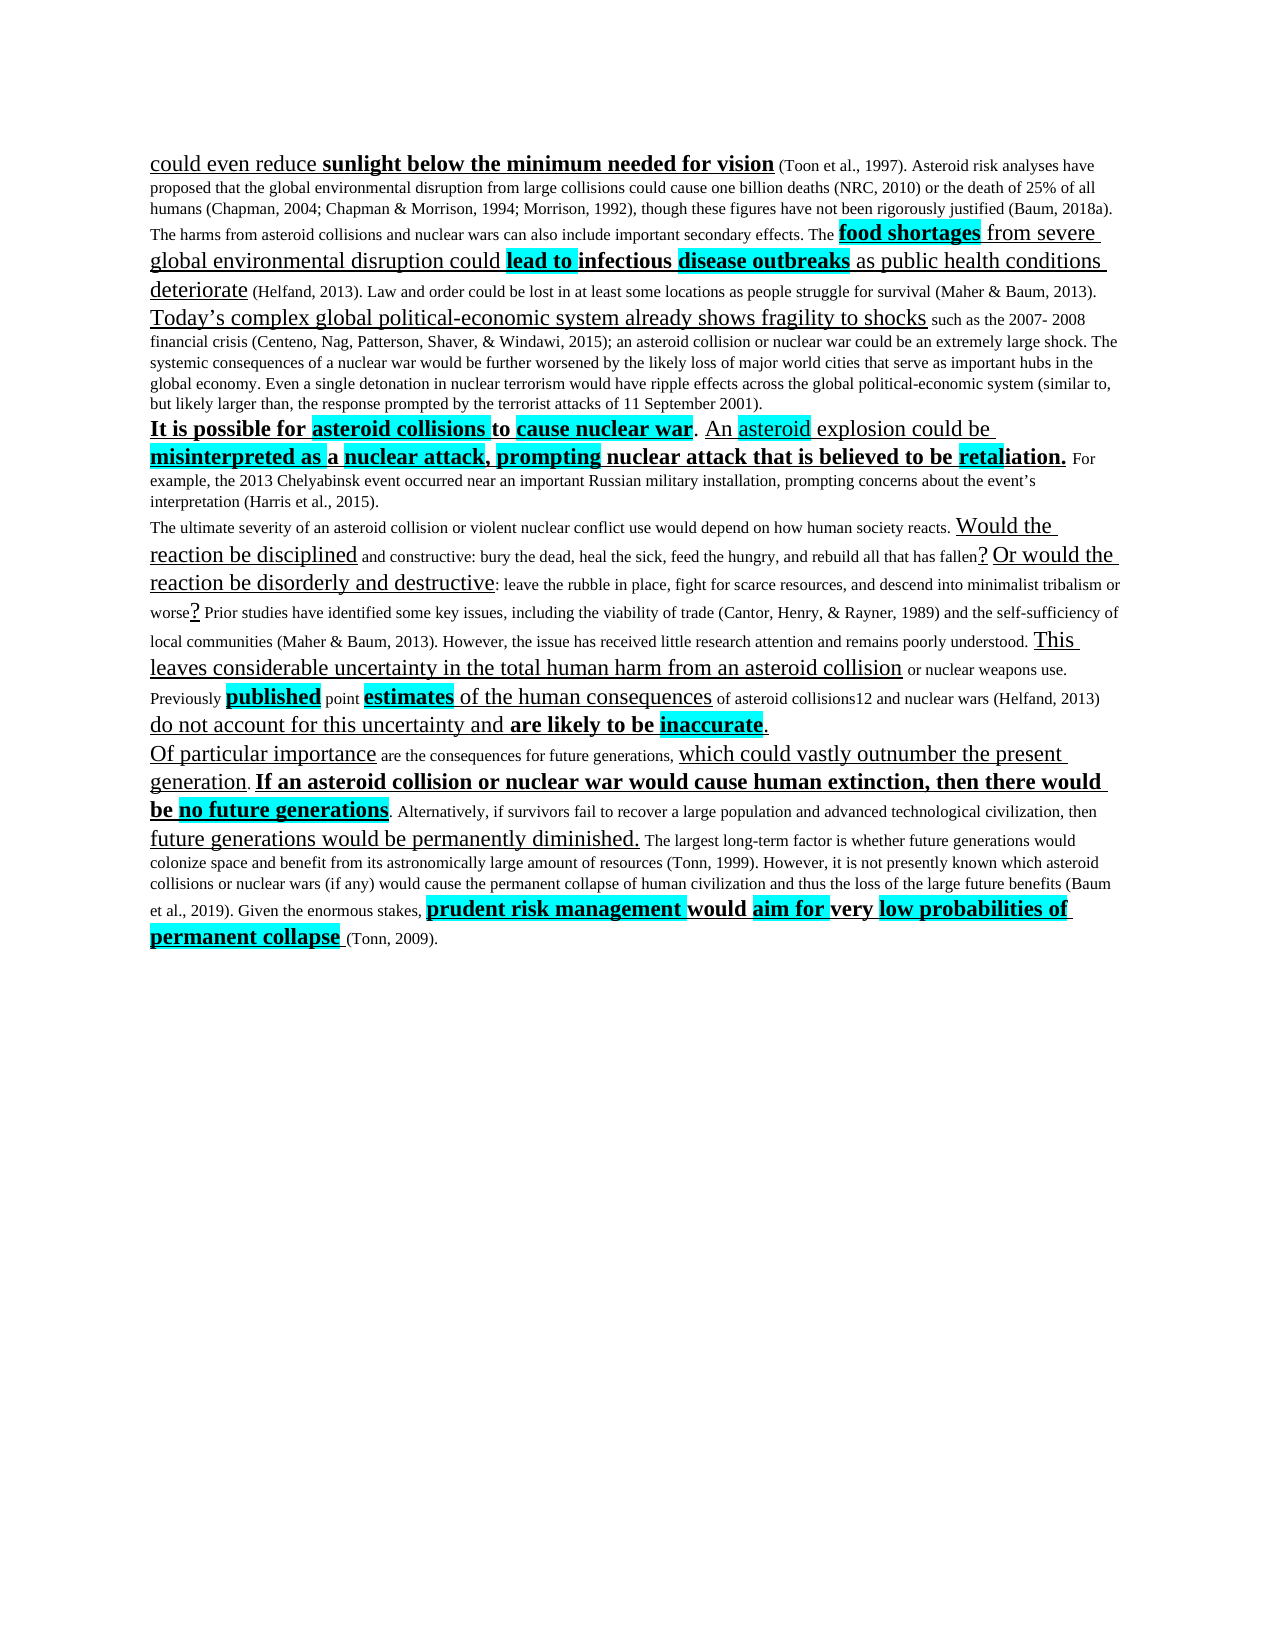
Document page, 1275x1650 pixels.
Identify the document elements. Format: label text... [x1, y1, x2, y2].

text The ultimate severity of an asteroid collision or violent nuclear conflict use would depend on how human society reacts. Would the reaction be disciplined and constructive: bury the dead, heal the sick, feed the hungry, and rebuild all that has fallen? Or would the reaction be disorderly and destructive: leave the rubble in place, fight for scarce resources, and descend into minimalist tribalism or worse? Prior studies have identified some key issues, including the viability of trade (Cantor, Henry, & Rayner, 1989) and the self-sufficiency of local communities (Maher & Baum, 2013). However, the issue has received little research attention and remains poorly understood. This leaves considerable uncertainty in the total human harm from an asteroid collision or nuclear weapons use. Previously published point estimates of the human consequences of asteroid collisions12 and nuclear wars (Helfand, 2013) do not account for this uncertainty and are likely to be inaccurate. [150, 512, 1125, 738]
text Of particular importance are the consequences for future generations, which could vastly outnumber the present generation. If an asteroid collision or nuclear war would cause human extinction, then there would be no future generations. Alternatively, if survivors fail to recover a large population and advanced technological civilization, then future generations would be permanently diminished. The largest long-term factor is whether future generations would colonize space and benefit from its astronomically large amount of resources (Tonn, 1999). However, it is not presently known which asteroid collisions or nuclear wars (if any) would cause the permanent collapse of human civilization and thus the loss of the large future benefits (Baum et al., 2019). Given the enormous stakes, prudent risk management would aim for very low probabilities of permanent collapse (Tonn, 2009). [150, 740, 1125, 949]
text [150, 150, 1125, 218]
text It is possible for asteroid collisions to cause nuclear war. An asteroid explosion could be misinterpreted as a nuclear attack, prompting nuclear attack that is believed to be retaliation. For example, the 2013 Chelyabinsk event occurred near an important Russian military installation, prompting concerns about the event’s interpretation (Harris et al., 2015). [150, 415, 1125, 511]
text The harms from asteroid collisions and nuclear wars can also include important secondary effects. The food shortages from severe global environmental disruption could lead to infectious disease outbreaks as public health conditions deteriorate (Helfand, 2013). Law and order could be lost in at least some locations as people struggle for survival (Maher & Baum, 2013). Today’s complex global political-economic system already shows fragility to shocks such as the 2007- 2008 financial crisis (Centeno, Nag, Patterson, Shaver, & Windawi, 2015); an asteroid collision or nuclear war could be an extremely large shock. The systemic consequences of a nuclear war would be further worsened by the likely loss of major world cities that serve as important hubs in the global economy. Even a single detonation in nuclear terrorism would have ripple effects across the global political-economic system (similar to, but likely larger than, the response prompted by the terrorist attacks of 11 September 2001). [150, 219, 1125, 413]
